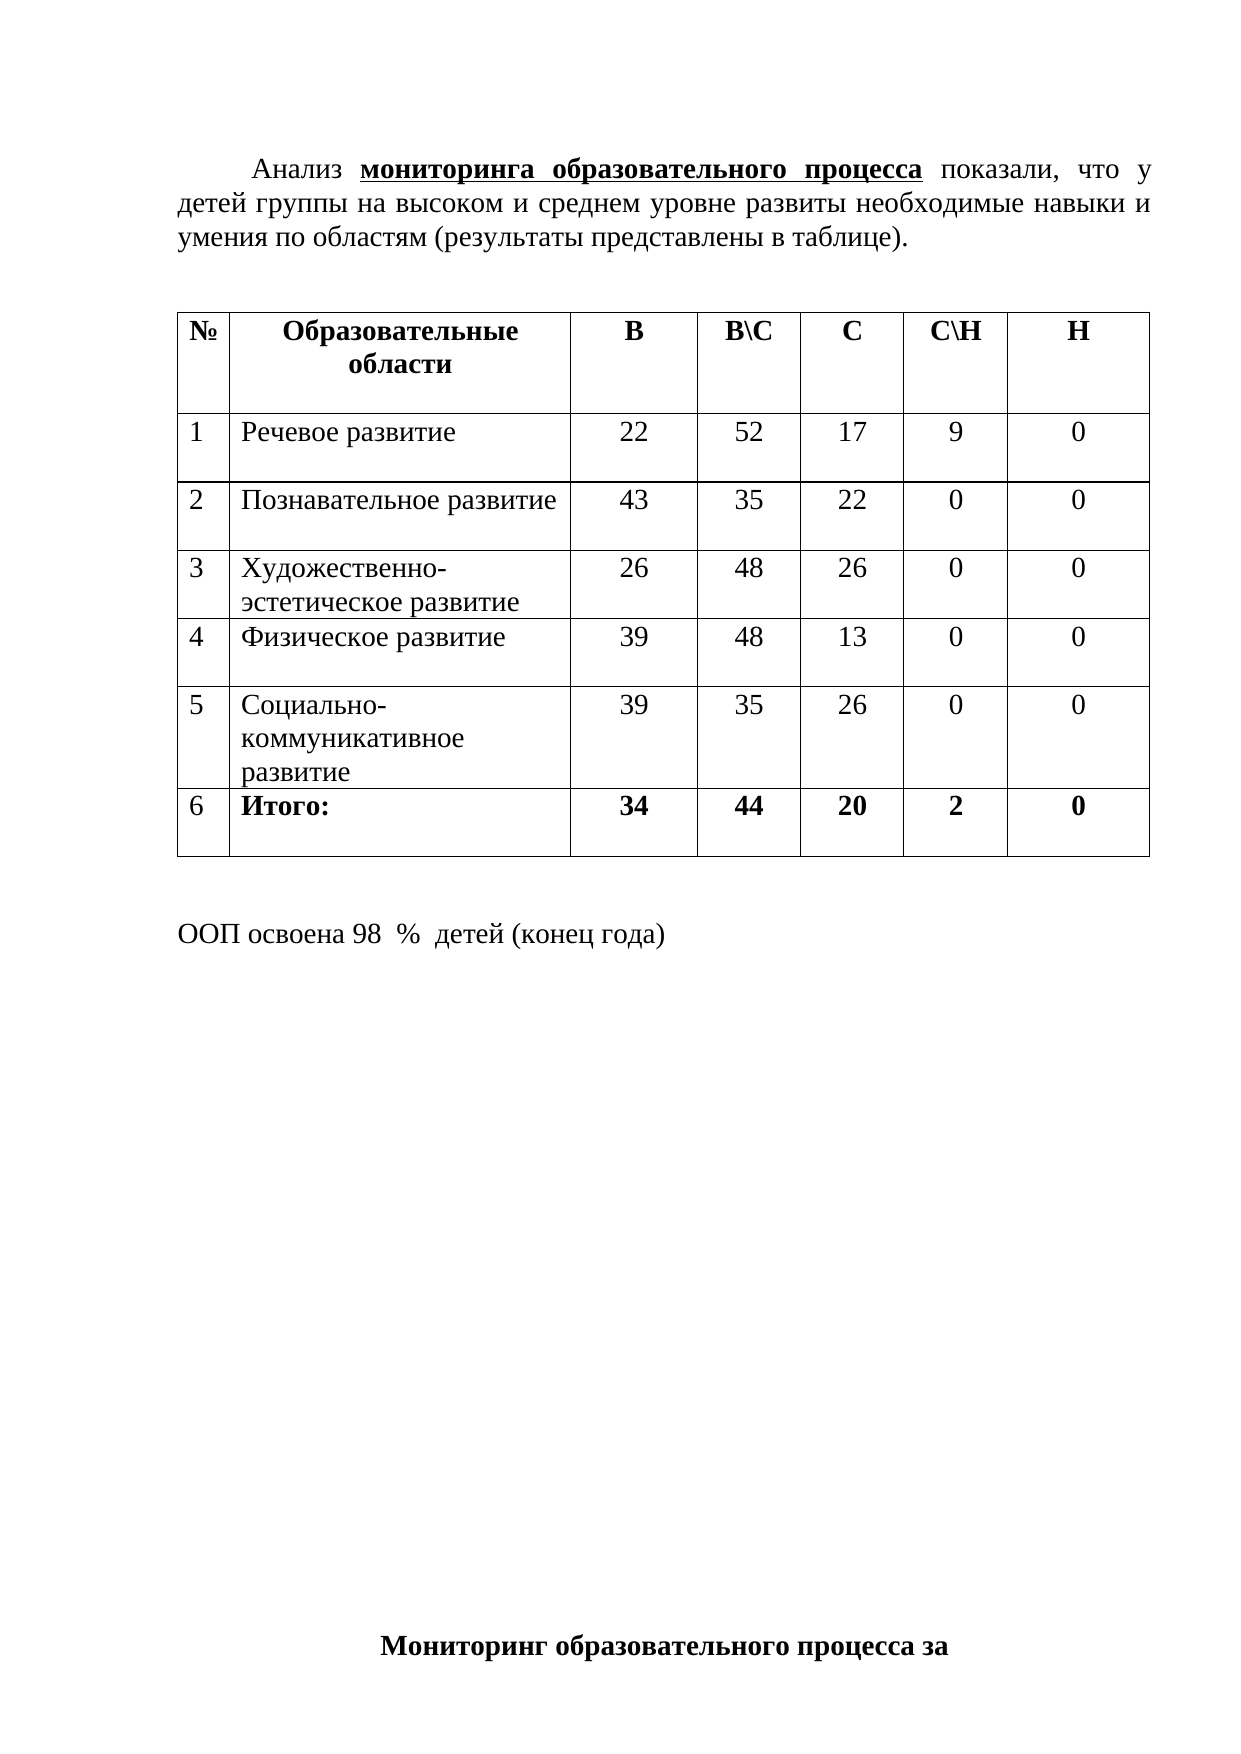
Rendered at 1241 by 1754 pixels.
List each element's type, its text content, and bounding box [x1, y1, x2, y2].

table_cell Социально-коммуникативное развитие [230, 687, 570, 787]
table_cell 35 [698, 687, 800, 787]
table_cell 26 [571, 551, 697, 618]
table_cell 0 [904, 687, 1007, 787]
table_cell 0 [1008, 789, 1149, 856]
table_cell 22 [801, 483, 903, 549]
text Анализ мониторинга образовательного процесса показали, что у детей группы на высоком и среднем уровне развиты необходимые навыки и умения по областям (результаты представлены в таблице). [177, 152, 1152, 252]
table_cell 13 [801, 619, 903, 686]
table_cell 39 [571, 687, 697, 787]
table_cell 0 [904, 483, 1007, 549]
table_cell 0 [1008, 483, 1149, 549]
table_cell 35 [698, 483, 800, 549]
table_cell 0 [904, 551, 1007, 618]
table_cell 0 [1008, 551, 1149, 618]
table_cell 48 [698, 619, 800, 686]
table_cell Речевое развитие [230, 414, 570, 481]
table_cell 0 [1008, 687, 1149, 787]
table_cell 43 [571, 483, 697, 549]
table_cell 4 [178, 619, 229, 686]
table_header С\Н [904, 313, 1007, 413]
text Мониторинг образовательного процесса за [177, 1628, 1152, 1662]
table_header № [178, 313, 229, 413]
table_cell 5 [178, 687, 229, 787]
table_cell 2 [178, 483, 229, 549]
table_cell Итого: [230, 789, 570, 856]
table_cell 0 [904, 619, 1007, 686]
table_cell 3 [178, 551, 229, 618]
table_cell 22 [571, 414, 697, 481]
table_cell 34 [571, 789, 697, 856]
table_cell 39 [571, 619, 697, 686]
table_cell 6 [178, 789, 229, 856]
table_cell Художественно-эстетическое развитие [230, 551, 570, 618]
table_cell Познавательное развитие [230, 483, 570, 549]
table_cell 0 [1008, 414, 1149, 481]
table_cell 0 [1008, 619, 1149, 686]
table_cell Физическое развитие [230, 619, 570, 686]
table_cell 52 [698, 414, 800, 481]
table_header В\С [698, 313, 800, 413]
table_cell 17 [801, 414, 903, 481]
table_cell 26 [801, 551, 903, 618]
text ООП освоена 98 % детей (конец года) [177, 916, 1152, 949]
table_cell 44 [698, 789, 800, 856]
table_header В [571, 313, 697, 413]
table_header С [801, 313, 903, 413]
table_cell 2 [904, 789, 1007, 856]
table_cell 1 [178, 414, 229, 481]
table_cell 26 [801, 687, 903, 787]
table_header Образовательные области [230, 313, 570, 413]
table_cell 20 [801, 789, 903, 856]
table_cell 48 [698, 551, 800, 618]
table_cell 9 [904, 414, 1007, 481]
table_header Н [1008, 313, 1149, 413]
